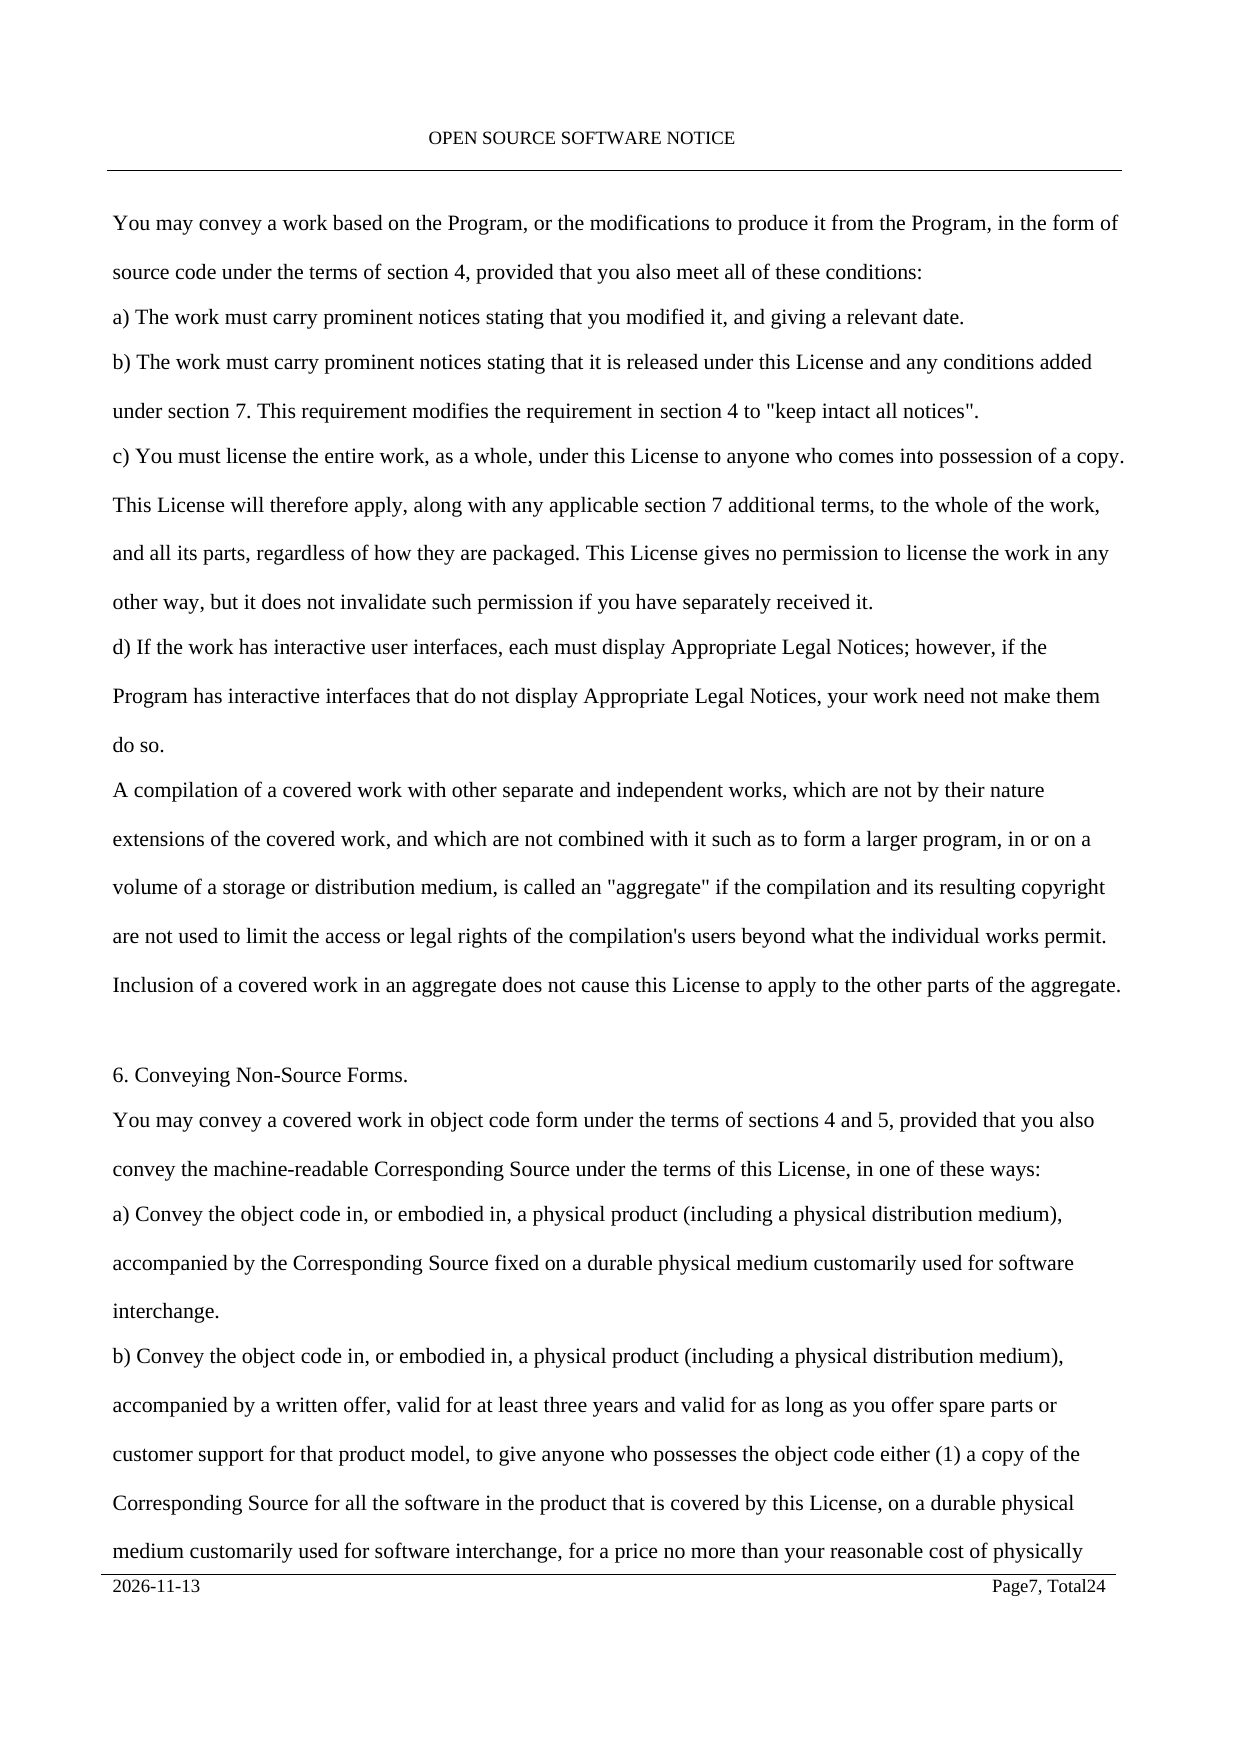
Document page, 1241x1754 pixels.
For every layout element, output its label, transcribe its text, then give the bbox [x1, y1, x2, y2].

text d) If the work has interactive user interfaces, each must display Appropriate Legal Notices; however, if the Program has interactive interfaces that do not display Appropriate Legal Notices, your work need not make them do so. [112, 631, 1128, 761]
text a) Convey the object code in, or embodied in, a physical product (including a physical distribution medium), accompanied by the Corresponding Source fixed on a durable physical medium customarily used for software interchange. [112, 1197, 1128, 1327]
text b) The work must carry prominent notices stating that it is released under this License and any conditions added under section 7. This requirement modifies the requirement in section 4 to "keep intact all notices". [112, 345, 1128, 427]
text A compilation of a covered work with other separate and independent works, which are not by their nature extensions of the covered work, and which are not combined with it such as to form a larger program, in or on a volume of a storage or distribution medium, is called an "aggregate" if the compilation and its resulting copyright are not used to limit the access or legal rights of the compilation's users beyond what the individual works permit. Inclusion of a covered work in an aggregate does not cause this License to apply to the other parts of the aggregate. [112, 773, 1128, 1001]
text c) You must license the entire work, as a whole, under this License to anyone who comes into possession of a copy. This License will therefore apply, along with any applicable section 7 additional terms, to the whole of the work, and all its parts, regardless of how they are packaged. This License gives no permission to license the work in any other way, but it does not invalidate such permission if you have separately received it. [112, 439, 1128, 618]
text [112, 1340, 1128, 1567]
text You may convey a covered work in object code form under the terms of sections 4 and 5, provided that you also convey the machine-readable Corresponding Source under the terms of this License, in one of these ways: [112, 1103, 1128, 1185]
text 6. Conveying Non-Source Forms. [112, 1058, 1128, 1091]
text You may convey a work based on the Program, or the modifications to produce it from the Program, in the form of source code under the terms of section 4, provided that you also meet all of these conditions: [112, 206, 1128, 288]
text a) The work must carry prominent notices stating that you modified it, and giving a relevant date. [112, 300, 1128, 333]
